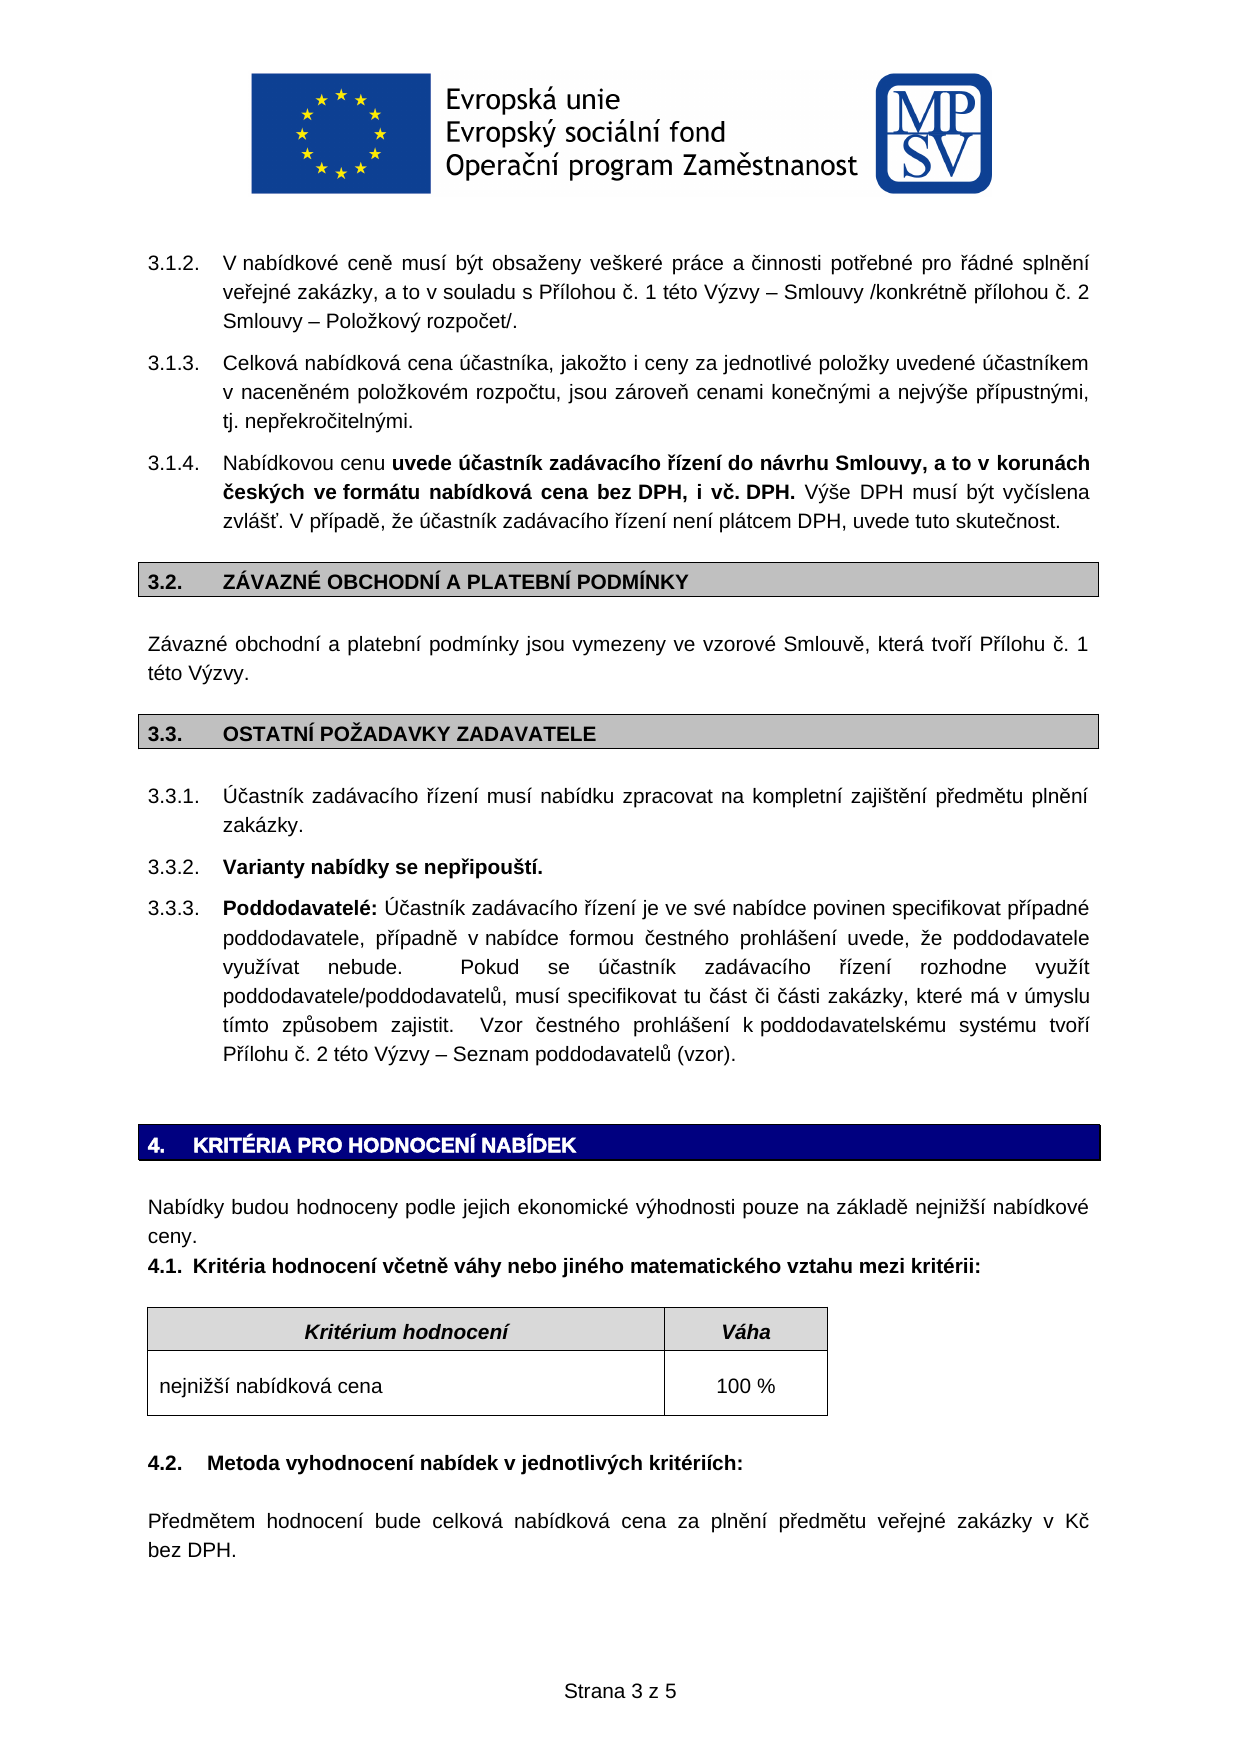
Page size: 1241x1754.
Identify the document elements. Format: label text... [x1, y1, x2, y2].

list OSTATNÍ POŽADAVKY ZADAVATELE [139, 715, 1098, 748]
list Metoda vyhodnocení nabídek v jednotlivých kritériích: [148, 1446, 1090, 1475]
picture [248, 70, 992, 197]
list V nabídkové ceně musí být obsaženy veškeré práce a činnosti potřebné pro řádné splnění veřejné zakázky, a to v souladu s Přílohou č. 1 této Výzvy – Smlouvy /konkrétně přílohou č. 2 Smlouvy – Položkový rozpočet/. [148, 245, 1090, 333]
list Kritéria hodnocení včetně váhy nebo jiného matematického vztahu mezi kritérii: [148, 1248, 1090, 1277]
list Celková nabídková cena účastníka, jakožto i ceny za jednotlivé položky uvedené účastníkem v naceněném položkovém rozpočtu, jsou zároveň cenami konečnými a nejvýše přípustnými, tj. nepřekročitelnými. [148, 345, 1090, 433]
text Závazné obchodní a platební podmínky jsou vymezeny ve vzorové Smlouvě, která tvoří Přílohu č. 1 této Výzvy. [148, 626, 1090, 685]
list KRITÉRIA PRO HODNOCENÍ NABÍDEK [139, 1125, 1099, 1159]
text Nabídky budou hodnoceny podle jejich ekonomické výhodnosti pouze na základě nejnižší nabídkové ceny. [148, 1190, 1090, 1248]
list ZÁVAZNÉ OBCHODNÍ A PLATEBNÍ PODMÍNKY [139, 563, 1098, 596]
table_header Váha [665, 1308, 827, 1350]
list Nabídkovou cenu uvede účastník zadávacího řízení do návrhu Smlouvy, a to v korunách českých ve formátu nabídková cena bez DPH, i vč. DPH. Výše DPH musí být vyčíslena zvlášť. V případě, že účastník zadávacího řízení není plátcem DPH, uvede tuto skutečnost. [148, 445, 1090, 533]
text Předmětem hodnocení bude celková nabídková cena za plnění předmětu veřejné zakázky v Kč bez DPH. [148, 1504, 1090, 1562]
list Poddodavatelé: Účastník zadávacího řízení je ve své nabídce povinen specifikovat případné poddodavatele, případně v nabídce formou čestného prohlášení uvede, že poddodavatele využívat nebude. Pokud se účastník zadávacího řízení rozhodne využít poddodavatele/poddodavatelů, musí specifikovat tu část či části zakázky, které má v úmyslu tímto způsobem zajistit. Vzor čestného prohlášení k poddodavatelskému systému tvoří Přílohu č. 2 této Výzvy – Seznam poddodavatelů (vzor). [148, 891, 1090, 1066]
table_cell 100 % [665, 1351, 827, 1415]
list Varianty nabídky se nepřipouští. [148, 849, 1090, 878]
table_cell nejnižší nabídková cena [148, 1351, 664, 1415]
list Účastník zadávacího řízení musí nabídku zpracovat na kompletní zajištění předmětu plnění zakázky. [148, 778, 1090, 837]
table_header Kritérium hodnocení [148, 1308, 664, 1350]
